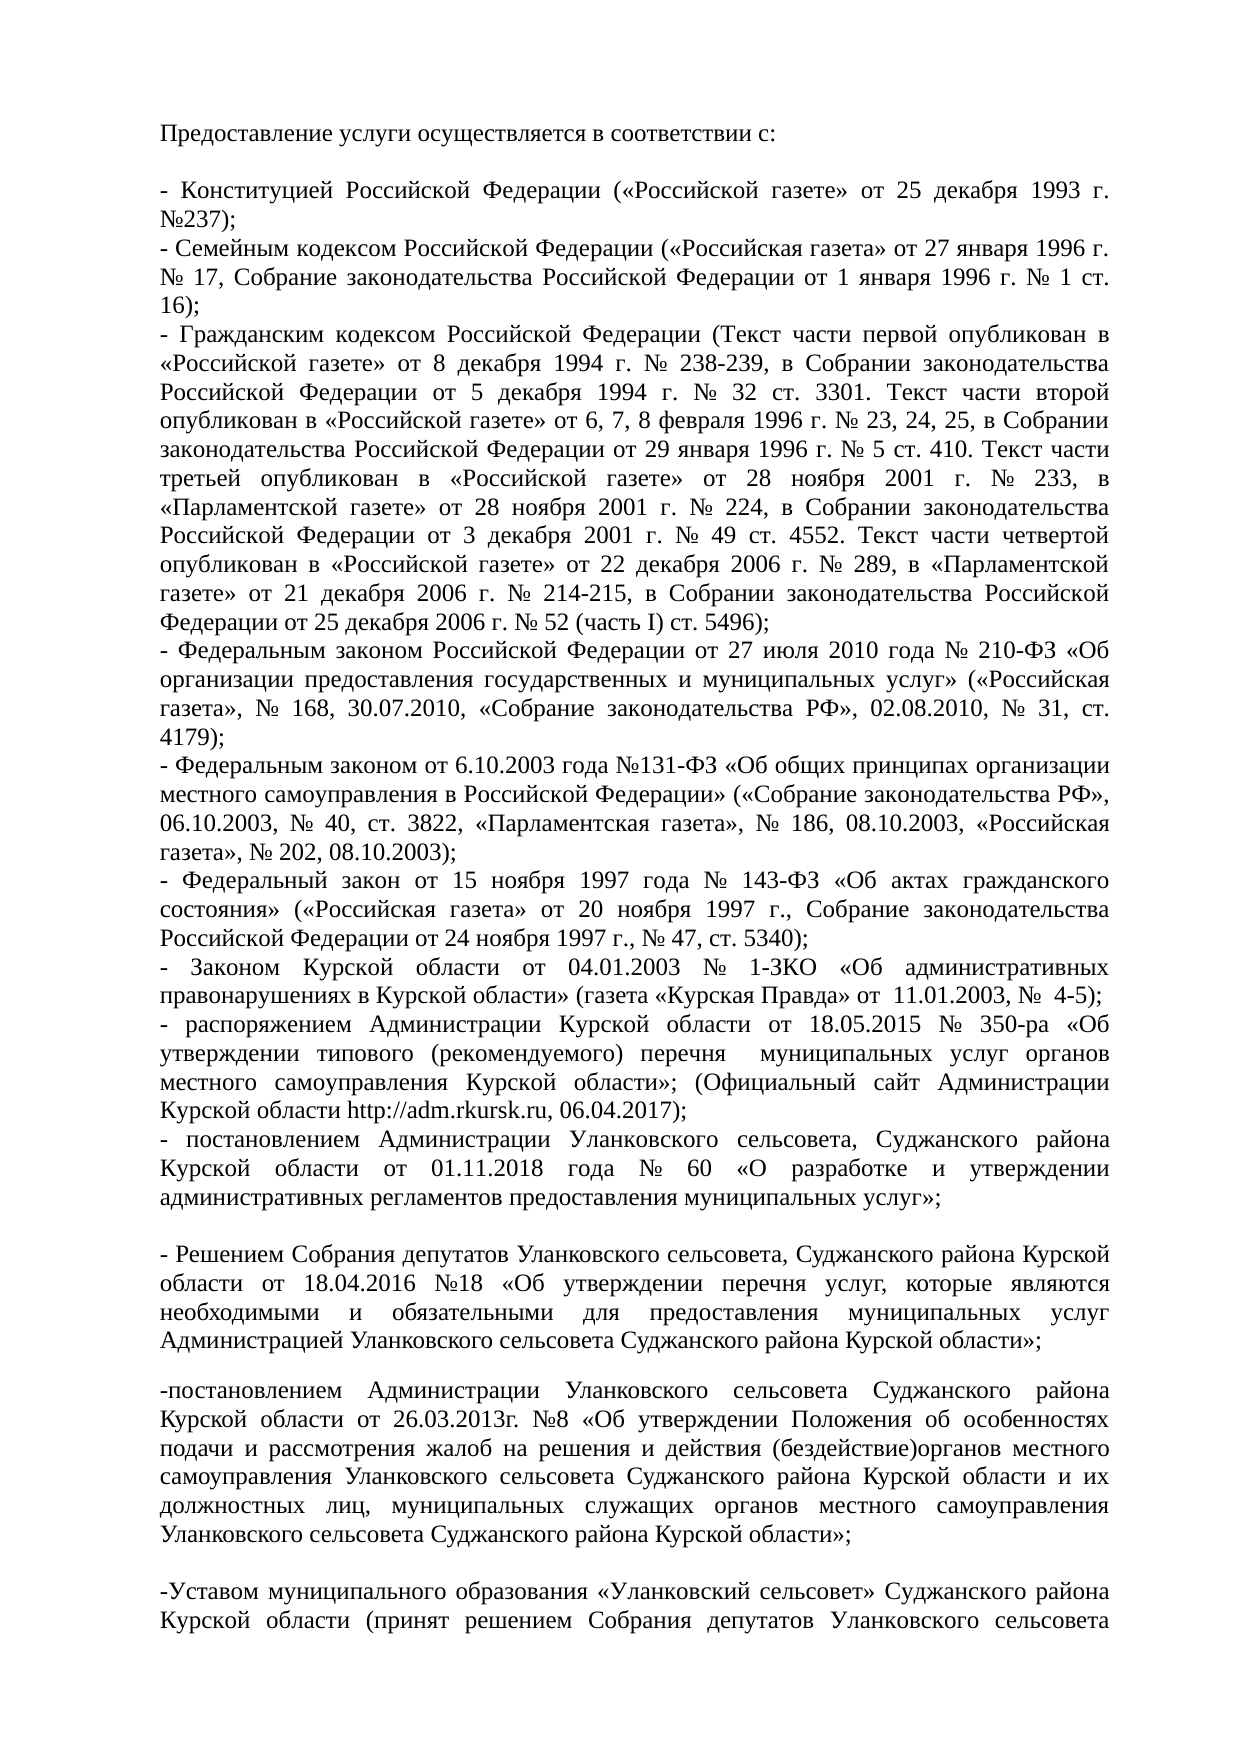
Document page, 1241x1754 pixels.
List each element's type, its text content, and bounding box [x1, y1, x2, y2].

text - распоряжением Администрации Курской области от 18.05.2015 № 350-ра «Об утверждении типового (рекомендуемого) перечня муниципальных услуг органов местного самоуправления Курской области»; (Официальный сайт Администрации Курской области http://adm.rkursk.ru, 06.04.2017); [159, 1009, 1110, 1124]
text -постановлением Администрации Уланковского сельсовета Суджанского района Курской области от 26.03.2013г. №8 «Об утверждении Положения об особенностях подачи и рассмотрения жалоб на решения и действия (бездействие)органов местного самоуправления Уланковского сельсовета Суджанского района Курской области и их должностных лиц, муниципальных служащих органов местного самоуправления Уланковского сельсовета Суджанского района Курской области»; [159, 1375, 1110, 1548]
text - постановлением Администрации Уланковского сельсовета, Суджанского района Курской области от 01.11.2018 года № 60 «О разработке и утверждении административных регламентов предоставления муниципальных услуг»; [159, 1124, 1110, 1211]
text - Федеральным законом от 6.10.2003 года №131-ФЗ «Об общих принципах организации местного самоуправления в Российской Федерации» («Собрание законодательства РФ», 06.10.2003, № 40, ст. 3822, «Парламентская газета», № 186, 08.10.2003, «Российская газета», № 202, 08.10.2003); [159, 751, 1110, 866]
text - Семейным кодексом Российской Федерации («Российская газета» от 27 января . № 17, Собрание законодательства Российской Федерации от 1 января . № 1 ст. 16); [159, 233, 1110, 319]
text - Гражданским кодексом Российской Федерации (Текст части первой опубликован в «Российской газете» от 8 декабря . № 238-239, в Собрании законодательства Российской Федерации от 5 декабря . № 32 ст. 3301. Текст части второй опубликован в «Российской газете» от 6, 7, 8 февраля . № 23, 24, 25, в Собрании законодательства Российской Федерации от 29 января . № 5 ст. 410. Текст части третьей опубликован в «Российской газете» от 28 ноября . № 233, в «Парламентской газете» от 28 ноября . № 224, в Собрании законодательства Российской Федерации от 3 декабря . № 49 ст. 4552. Текст части четвертой опубликован в «Российской газете» от 22 декабря . № 289, в «Парламентской газете» от 21 декабря . № 214-215, в Собрании законодательства Российской Федерации от 25 декабря . № 52 (часть I) ст. 5496); [159, 319, 1110, 636]
text - Законом Курской области от 04.01.2003 № 1-ЗКО «Об административных правонарушениях в Курской области» (газета «Курская Правда» от 11.01.2003, № 4-5); [159, 952, 1110, 1009]
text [159, 1576, 1110, 1634]
text - Решением Собрания депутатов Уланковского сельсовета, Суджанского района Курской области от 18.04.2016 №18 «Об утверждении перечня услуг, которые являются необходимыми и обязательными для предоставления муниципальных услуг Администрацией Уланковского сельсовета Суджанского района Курской области»; [159, 1239, 1110, 1354]
text - Федеральный закон от 15 ноября 1997 года № 143-ФЗ «Об актах гражданского состояния» («Российская газета» от 20 ноября ., Собрание законодательства Российской Федерации от 24 ноября ., № 47, ст. 5340); [159, 866, 1110, 952]
text - Федеральным законом Российской Федерации от 27 июля 2010 года № 210-ФЗ «Об организации предоставления государственных и муниципальных услуг» («Российская газета», № 168, 30.07.2010, «Собрание законодательства РФ», 02.08.2010, № 31, ст. 4179); [159, 636, 1110, 751]
text Предоставление услуги осуществляется в соответствии с: [159, 118, 1110, 147]
text - Конституцией Российской Федерации («Российской газете» от 25 декабря . №237); [159, 176, 1110, 233]
